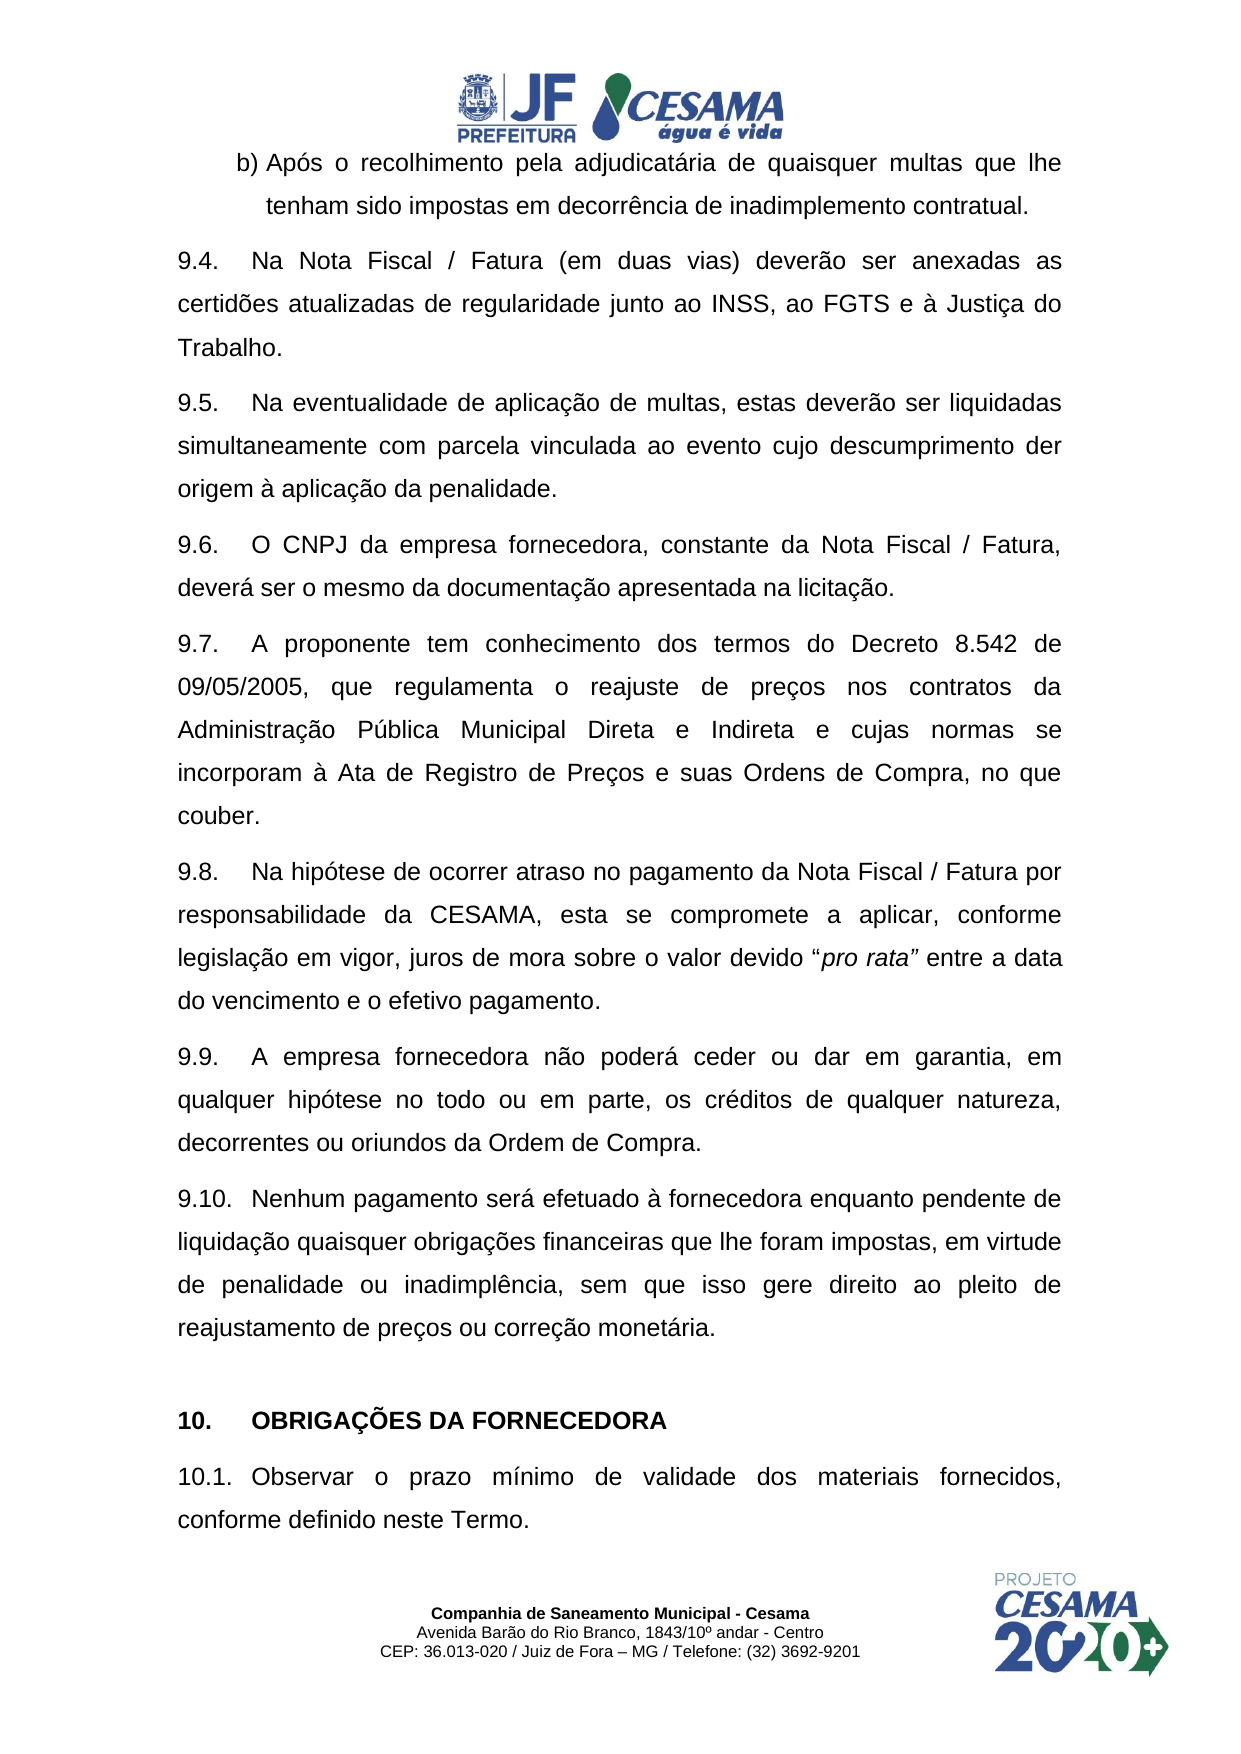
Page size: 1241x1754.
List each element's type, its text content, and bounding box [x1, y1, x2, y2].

list Observar o prazo mínimo de validade dos materiais fornecidos, conforme definido neste Termo. [177, 1462, 1063, 1534]
list Nenhum pagamento será efetuado à fornecedora enquanto pendente de liquidação quaisquer obrigações financeiras que lhe foram impostas, em virtude de penalidade ou inadimplência, sem que isso gere direito ao pleito de reajustamento de preços ou correção monetária. [177, 1184, 1063, 1342]
picture [995, 1573, 1169, 1677]
list Após o recolhimento pela adjudicatária de quaisquer multas que lhe tenham sido impostas em decorrência de inadimplemento contratual. [236, 148, 1063, 219]
list O CNPJ da empresa fornecedora, constante da Nota Fiscal / Fatura, deverá ser o mesmo da documentação apresentada na licitação. [177, 530, 1063, 602]
list Na eventualidade de aplicação de multas, estas deverão ser liquidadas simultaneamente com parcela vinculada ao evento cujo descumprimento der origem à aplicação da penalidade. [177, 388, 1063, 503]
list A empresa fornecedora não poderá ceder ou dar em garantia, em qualquer hipótese no todo ou em parte, os créditos de qualquer natureza, decorrentes ou oriundos da Ordem de Compra. [177, 1042, 1063, 1157]
list A proponente tem conhecimento dos termos do Decreto 8.542 de 09/05/2005, que regulamenta o reajuste de preços nos contratos da Administração Pública Municipal Direta e Indireta e cujas normas se incorporam à Ata de Registro de Preços e suas Ordens de Compra, no que couber. [177, 629, 1063, 830]
list Na hipótese de ocorrer atraso no pagamento da Nota Fiscal / Fatura por responsabilidade da CESAMA, esta se compromete a aplicar, conforme legislação em vigor, juros de mora sobre o valor devido “pro rata” entre a data do vencimento e o efetivo pagamento. [177, 857, 1063, 1015]
list OBRIGAÇÕES DA FORNECEDORA [177, 1406, 1063, 1435]
picture [456, 73, 784, 143]
list Na Nota Fiscal / Fatura (em duas vias) deverão ser anexadas as certidões atualizadas de regularidade junto ao INSS, ao FGTS e à Justiça do Trabalho. [177, 246, 1063, 361]
